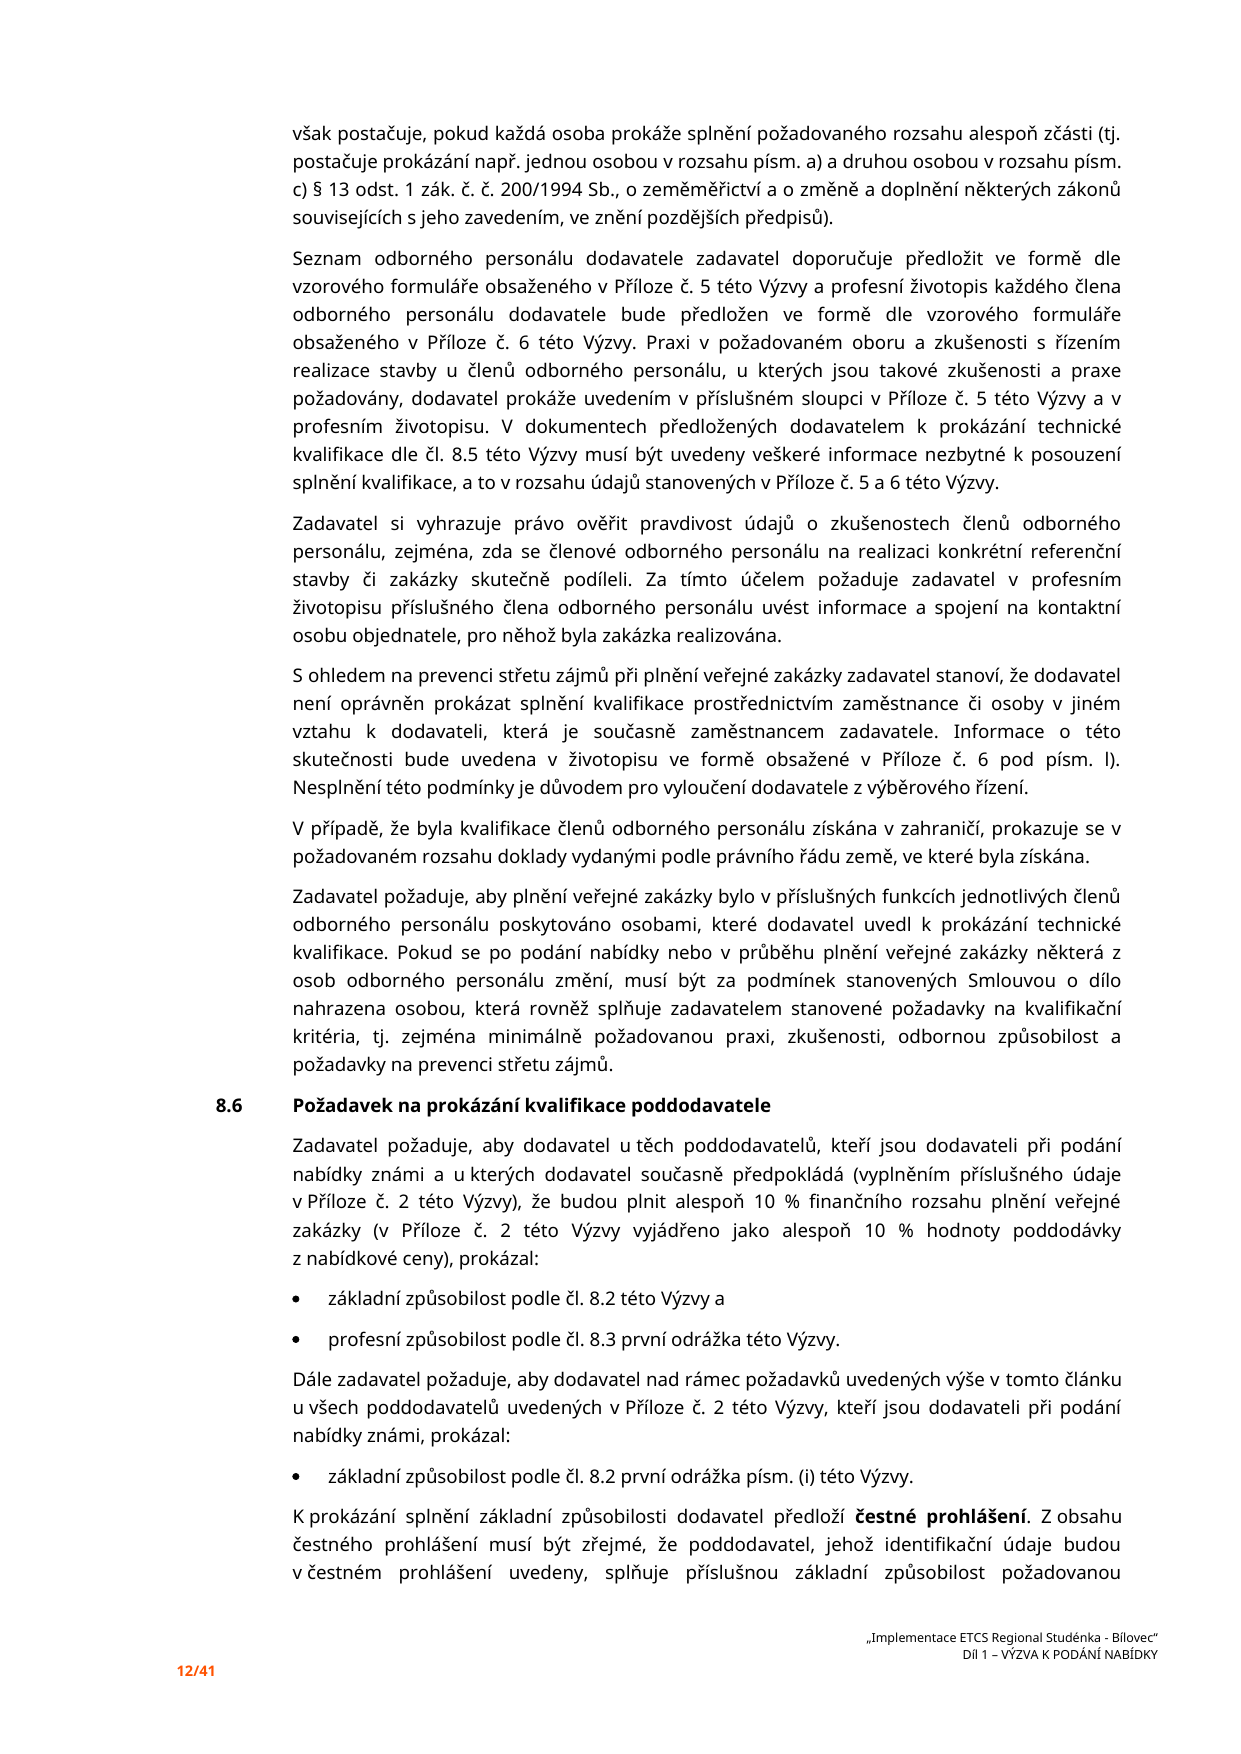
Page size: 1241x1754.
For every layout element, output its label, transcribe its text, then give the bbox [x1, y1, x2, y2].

text základní způsobilost podle čl. 8.2 první odrážka písm. (i) této Výzvy. [292, 1463, 1122, 1488]
text V případě, že byla kvalifikace členů odborného personálu získána v zahraničí, prokazuje se v požadovaném rozsahu doklady vydanými podle právního řádu země, ve které byla získána. [292, 815, 1122, 869]
text Seznam odborného personálu dodavatele zadavatel doporučuje předložit ve formě dle vzorového formuláře obsaženého v Příloze č. 5 této Výzvy a profesní životopis každého člena odborného personálu dodavatele bude předložen ve formě dle vzorového formuláře obsaženého v Příloze č. 6 této Výzvy. Praxi v požadovaném oboru a zkušenosti s řízením realizace stavby u členů odborného personálu, u kterých jsou takové zkušenosti a praxe požadovány, dodavatel prokáže uvedením v příslušném sloupci v Příloze č. 5 této Výzvy a v profesním životopisu. V dokumentech předložených dodavatelem k prokázání technické kvalifikace dle čl. 8.5 této Výzvy musí být uvedeny veškeré informace nezbytné k posouzení splnění kvalifikace, a to v rozsahu údajů stanovených v Příloze č. 5 a 6 této Výzvy. [292, 245, 1122, 495]
text základní způsobilost podle čl. 8.2 této Výzvy a [292, 1285, 1122, 1311]
text S ohledem na prevenci střetu zájmů při plnění veřejné zakázky zadavatel stanoví, že dodavatel není oprávněn prokázat splnění kvalifikace prostřednictvím zaměstnance či osoby v jiném vztahu k dodavateli, která je současně zaměstnancem zadavatele. Informace o této skutečnosti bude uvedena v životopisu ve formě obsažené v Příloze č. 6 pod písm. l). Nesplnění této podmínky je důvodem pro vyloučení dodavatele z výběrového řízení. [292, 662, 1122, 800]
text profesní způsobilost podle čl. 8.3 první odrážka této Výzvy. [292, 1326, 1122, 1351]
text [292, 121, 1122, 230]
text Dále zadavatel požaduje, aby dodavatel nad rámec požadavků uvedených výše v tomto článku u všech poddodavatelů uvedených v Příloze č. 2 této Výzvy, kteří jsou dodavateli při podání nabídky známi, prokázal: [292, 1366, 1122, 1448]
text Zadavatel si vyhrazuje právo ověřit pravdivost údajů o zkušenostech členů odborného personálu, zejména, zda se členové odborného personálu na realizaci konkrétní referenční stavby či zakázky skutečně podíleli. Za tímto účelem požaduje zadavatel v profesním životopisu příslušného člena odborného personálu uvést informace a spojení na kontaktní osobu objednatele, pro něhož byla zakázka realizována. [292, 510, 1122, 647]
text Zadavatel požaduje, aby plnění veřejné zakázky bylo v příslušných funkcích jednotlivých členů odborného personálu poskytováno osobami, které dodavatel uvedl k prokázání technické kvalifikace. Pokud se po podání nabídky nebo v průběhu plnění veřejné zakázky některá z osob odborného personálu změní, musí být za podmínek stanovených Smlouvou o dílo nahrazena osobou, která rovněž splňuje zadavatelem stanovené požadavky na kvalifikační kritéria, tj. zejména minimálně požadovanou praxi, zkušenosti, odbornou způsobilost a požadavky na prevenci střetu zájmů. [292, 884, 1122, 1077]
text Požadavek na prokázání kvalifikace poddodavatele [216, 1092, 1122, 1118]
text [292, 1503, 1122, 1585]
text Zadavatel požaduje, aby dodavatel u těch poddodavatelů, kteří jsou dodavateli při podání nabídky známi a u kterých dodavatel současně předpokládá (vyplněním příslušného údaje v Příloze č. 2 této Výzvy), že budou plnit alespoň 10 % finančního rozsahu plnění veřejné zakázky (v Příloze č. 2 této Výzvy vyjádřeno jako alespoň 10 % hodnoty poddodávky z nabídkové ceny), prokázal: [292, 1133, 1122, 1270]
